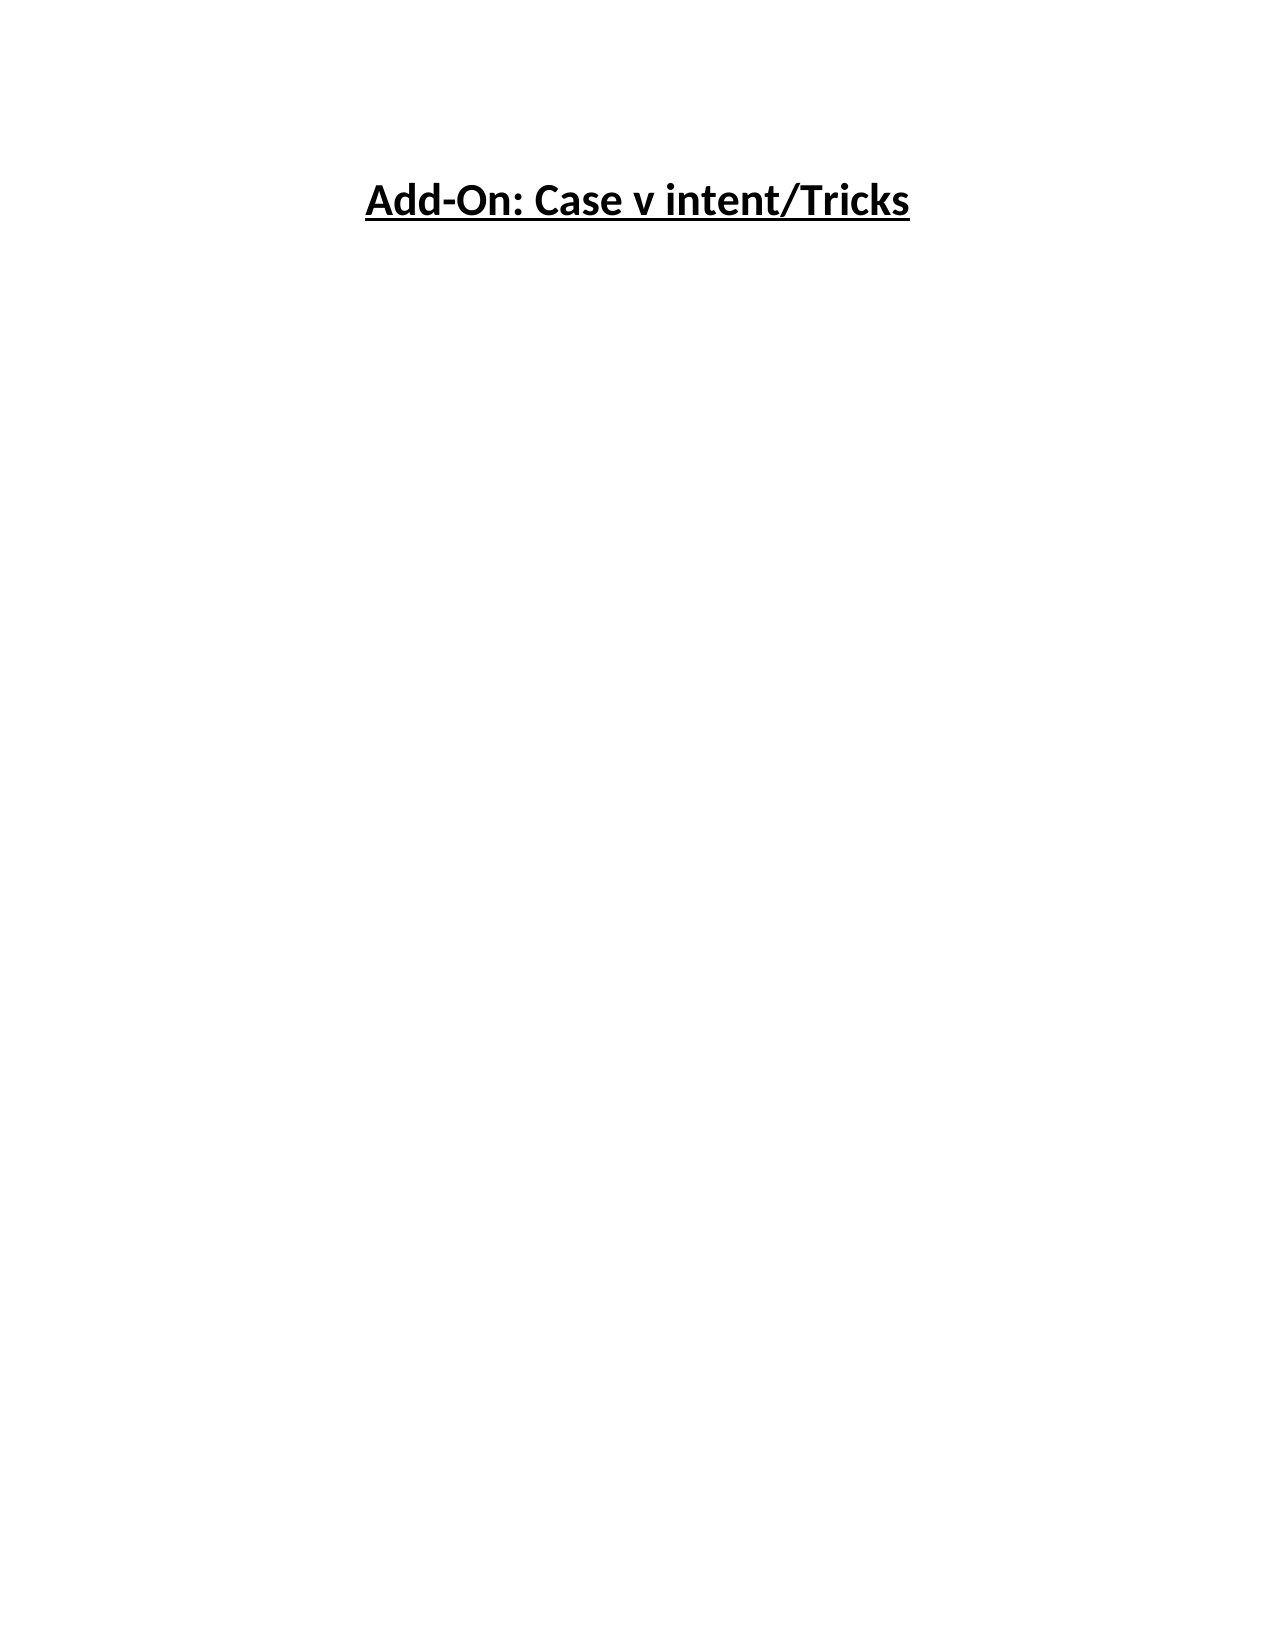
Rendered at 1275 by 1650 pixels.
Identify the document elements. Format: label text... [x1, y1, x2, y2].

subtitle Add-On: Case v intent/Tricks [187, 171, 1087, 227]
